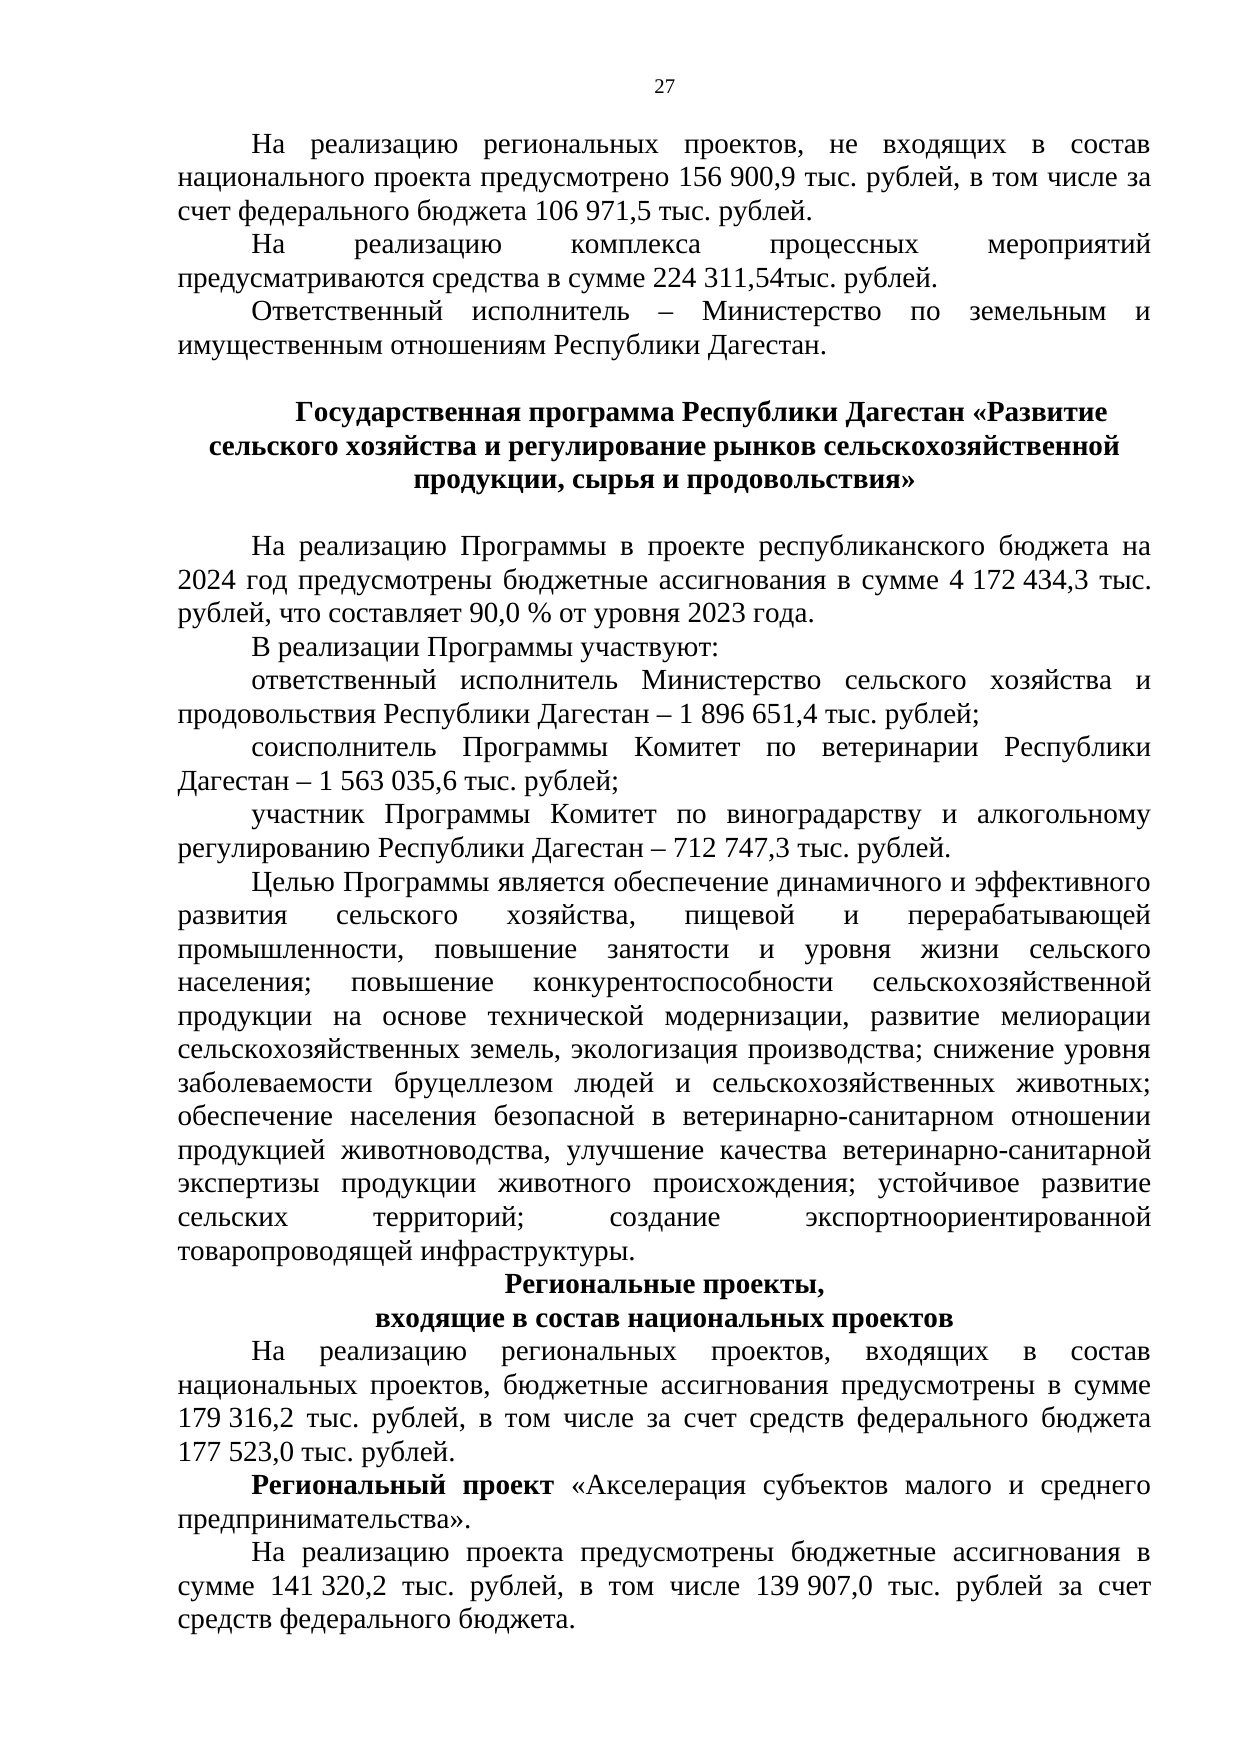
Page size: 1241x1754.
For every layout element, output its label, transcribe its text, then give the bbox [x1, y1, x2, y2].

text Государственная программа Республики Дагестан «Развитие сельского хозяйства и регулирование рынков сельскохозяйственной продукции, сырья и продовольствия» [177, 394, 1152, 495]
text В реализации Программы участвуют: [177, 629, 1152, 662]
text Региональный проект «Акселерация субъектов малого и среднего предпринимательства». [177, 1467, 1152, 1534]
text входящие в состав национальных проектов [177, 1300, 1152, 1333]
text Региональные проекты, [177, 1266, 1152, 1300]
text Целью Программы является обеспечение динамичного и эффективного развития сельского хозяйства, пищевой и перерабатывающей промышленности, повышение занятости и уровня жизни сельского населения; повышение конкурентоспособности сельскохозяйственной продукции на основе технической модернизации, развитие мелиорации сельскохозяйственных земель, экологизация производства; снижение уровня заболеваемости бруцеллезом людей и сельскохозяйственных животных; обеспечение населения безопасной в ветеринарно-санитарном отношении продукцией животноводства, улучшение качества ветеринарно-санитарной экспертизы продукции животного происхождения; устойчивое развитие сельских территорий; создание экспортноориентированной товаропроводящей инфраструктуры. [177, 864, 1152, 1266]
text На реализацию региональных проектов, не входящих в состав национального проекта предусмотрено 156 900,9 тыс. рублей, в том числе за счет федерального бюджета 106 971,5 тыс. рублей. [177, 126, 1152, 226]
text На реализацию комплекса процессных мероприятий предусматриваются средства в сумме 224 311,54тыс. рублей. [177, 226, 1152, 293]
text ответственный исполнитель Министерство сельского хозяйства и продовольствия Республики Дагестан – 1 896 651,4 тыс. рублей; [177, 662, 1152, 729]
text участник Программы Комитет по виноградарству и алкогольному регулированию Республики Дагестан – 712 747,3 тыс. рублей. [177, 797, 1152, 864]
text Ответственный исполнитель – Министерство по земельным и имущественным отношениям Республики Дагестан. [177, 293, 1152, 361]
text соисполнитель Программы Комитет по ветеринарии Республики Дагестан – 1 563 035,6 тыс. рублей; [177, 729, 1152, 797]
text На реализацию проекта предусмотрены бюджетные ассигнования в сумме 141 320,2 тыс. рублей, в том числе 139 907,0 тыс. рублей за счет средств федерального бюджета. [177, 1534, 1152, 1635]
text На реализацию региональных проектов, входящих в состав национальных проектов, бюджетные ассигнования предусмотрены в сумме 179 316,2 тыс. рублей, в том числе за счет средств федерального бюджета 177 523,0 тыс. рублей. [177, 1333, 1152, 1467]
text На реализацию Программы в проекте республиканского бюджета на 2024 год предусмотрены бюджетные ассигнования в сумме 4 172 434,3 тыс. рублей, что составляет 90,0 % от уровня 2023 года. [177, 528, 1152, 629]
